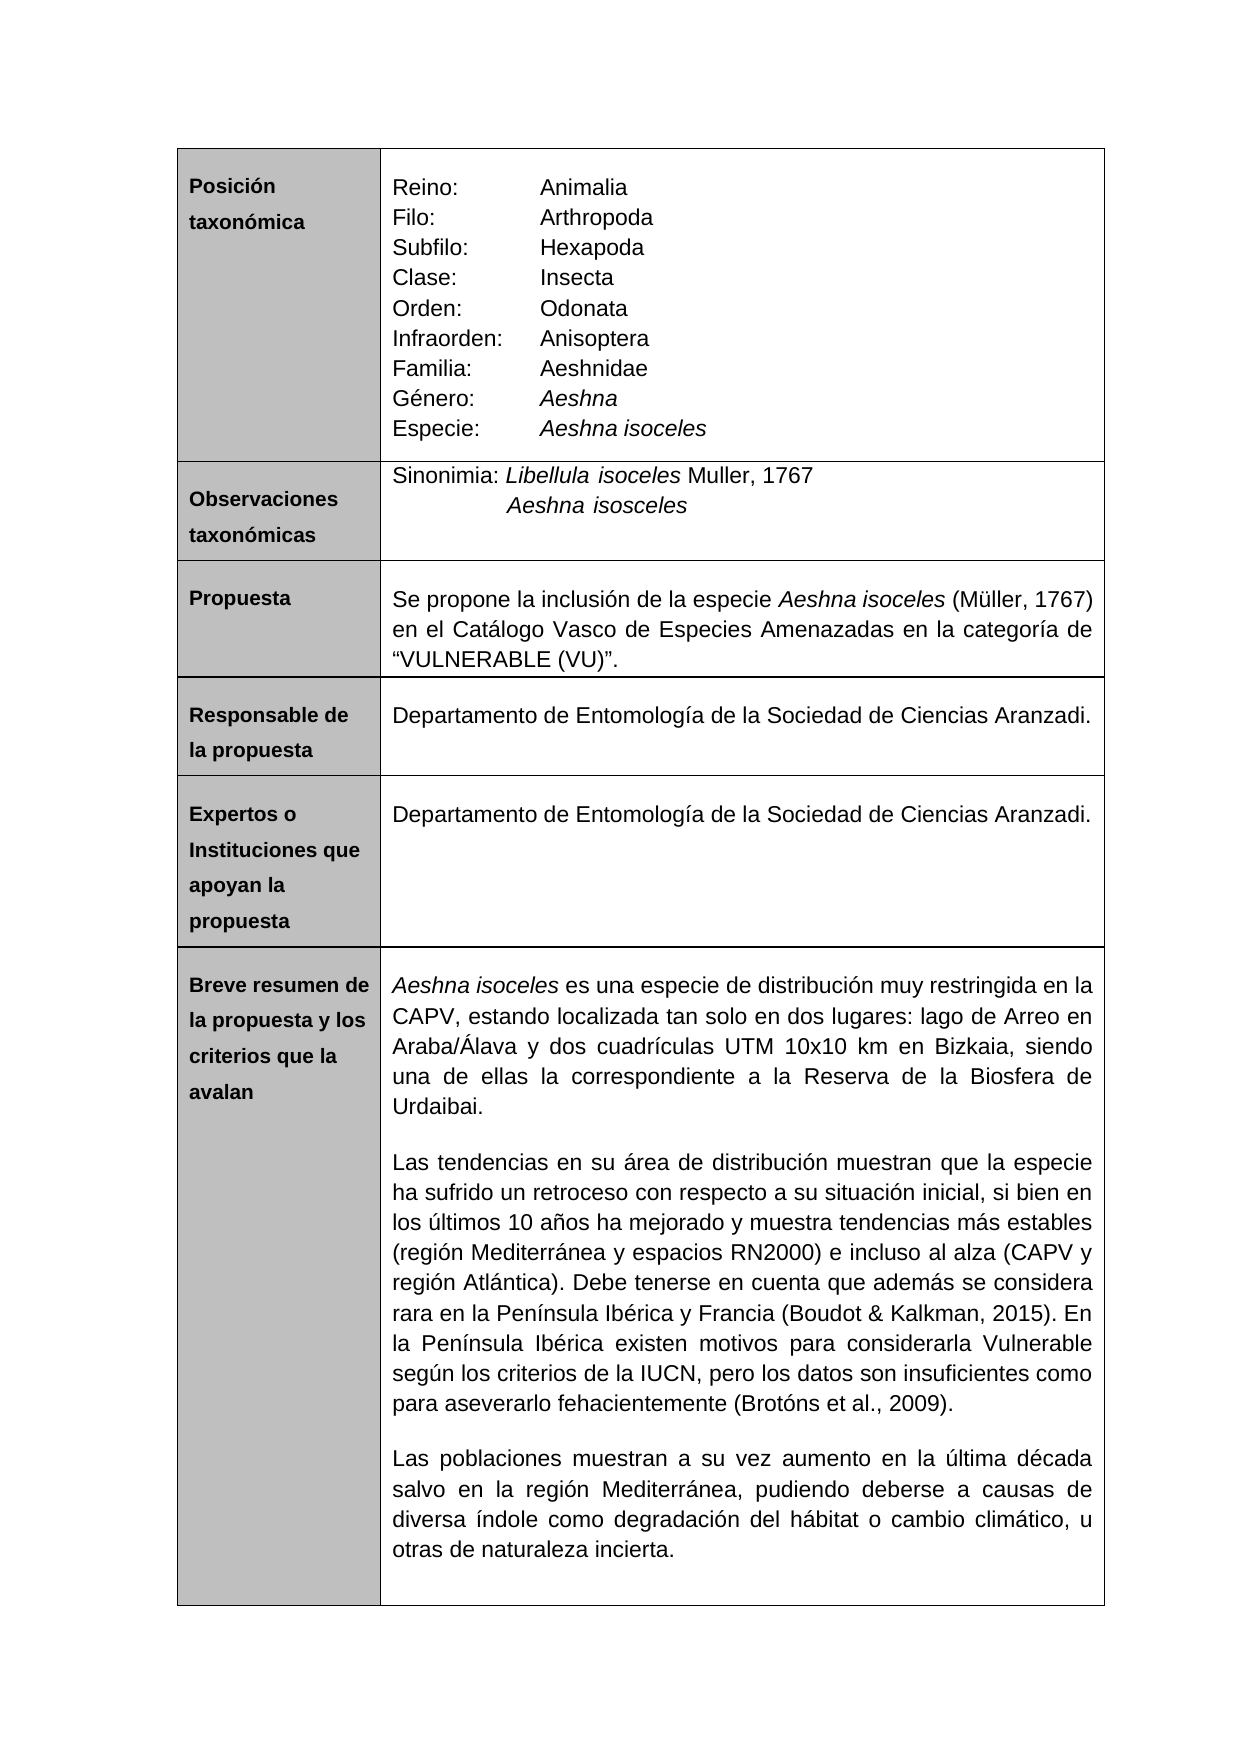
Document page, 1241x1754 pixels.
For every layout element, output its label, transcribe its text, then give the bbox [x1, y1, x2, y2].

table_cell Reino: Filo: Subfilo: Clase: Orden: Infraorden: Familia: Género: Especie: [381, 149, 528, 461]
table_cell Posición taxonómica [178, 149, 380, 461]
table_cell Responsable de la propuesta [178, 678, 380, 775]
table_cell Departamento de Entomología de la Sociedad de Ciencias Aranzadi. [381, 776, 1104, 946]
table_cell Expertos o Instituciones que apoyan la propuesta [178, 776, 380, 946]
table_cell Departamento de Entomología de la Sociedad de Ciencias Aranzadi. [381, 678, 1104, 775]
table_cell Se propone la inclusión de la especie Aeshna isoceles (Müller, 1767) en el Catálogo Vasco de Especies Amenazadas en la categoría de “VULNERABLE (VU)”. [381, 561, 1104, 676]
table_cell Sinonimia: Libellula isoceles Muller, 1767 Aeshna isosceles [381, 462, 1104, 560]
table_cell Animalia Arthropoda Hexapoda Insecta Odonata Anisoptera Aeshnidae Aeshna Aeshna isoceles [529, 149, 1104, 461]
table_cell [381, 948, 1104, 1605]
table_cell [178, 948, 380, 1605]
table_cell Observaciones taxonómicas [178, 462, 380, 560]
table_cell Propuesta [178, 561, 380, 676]
